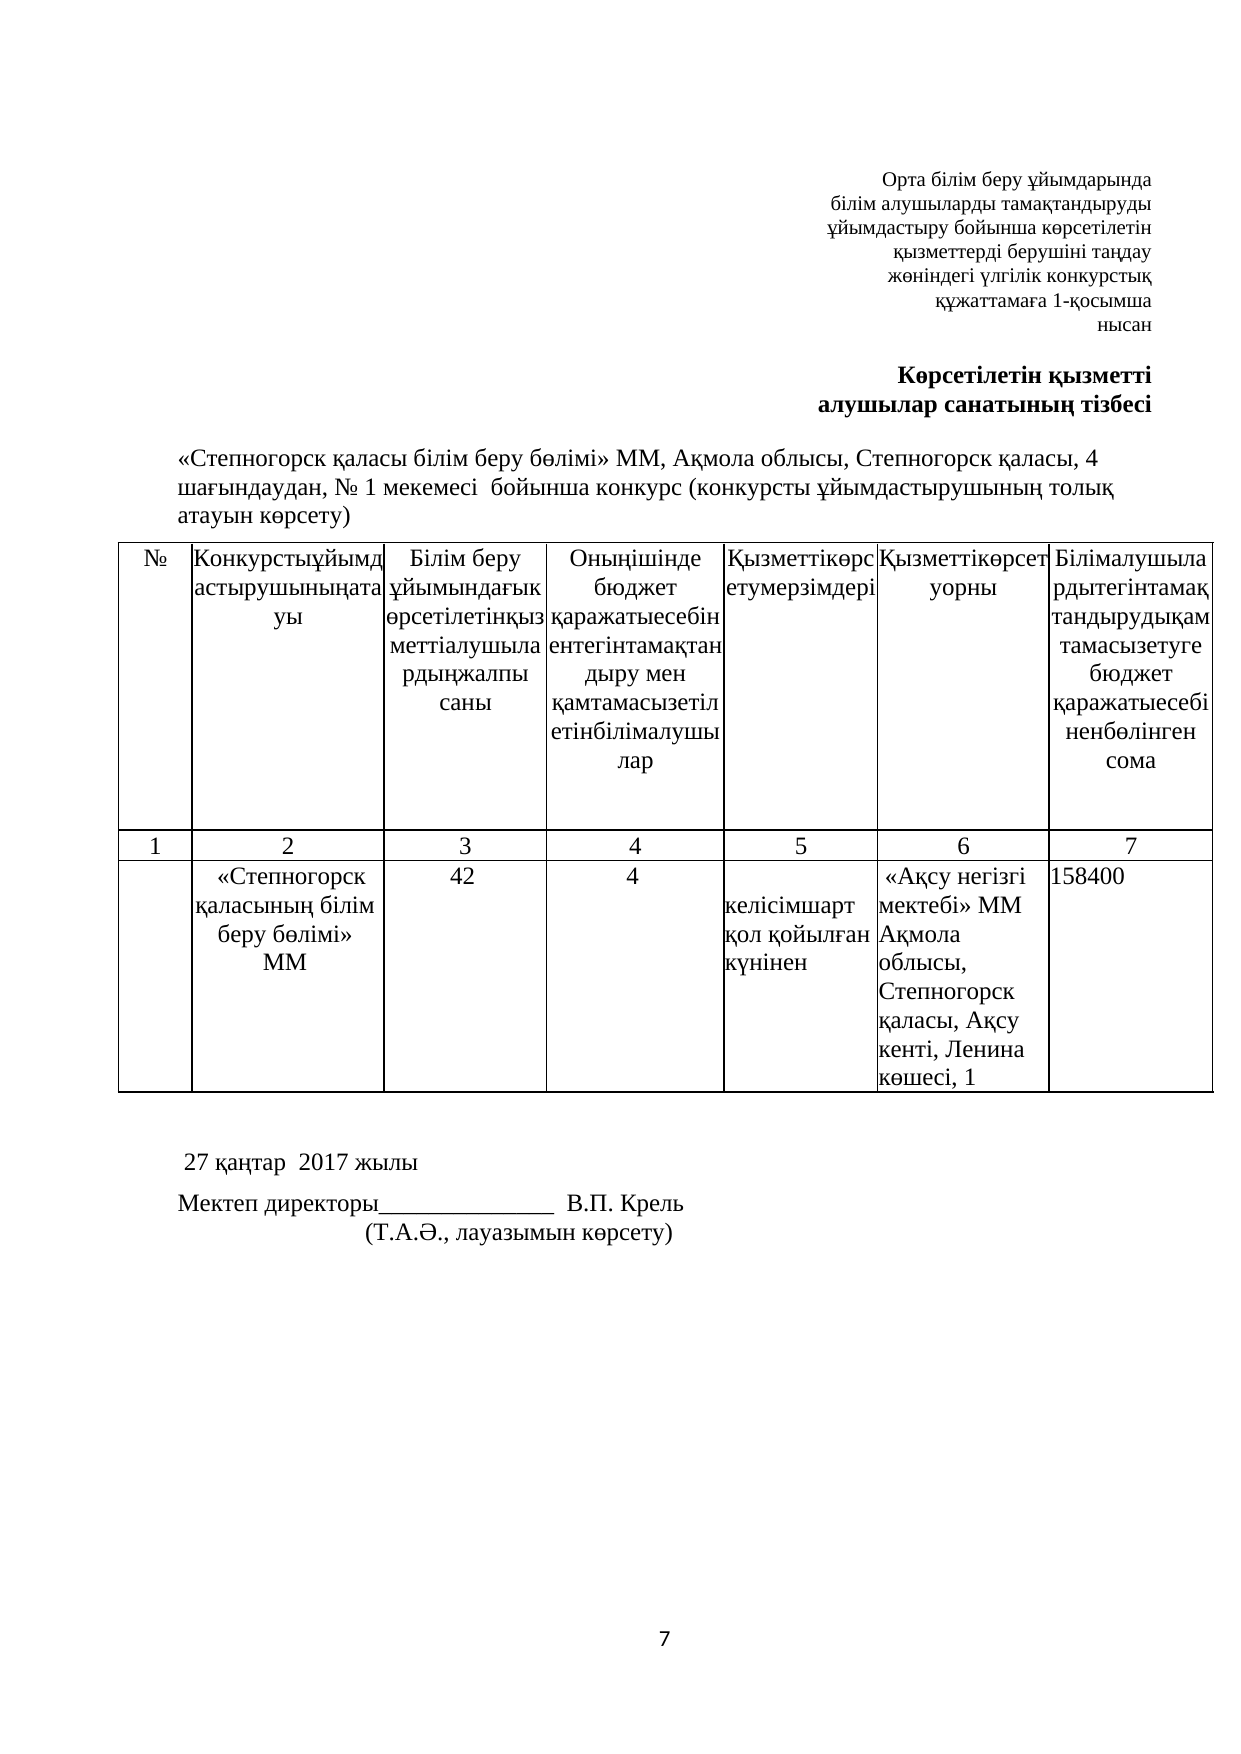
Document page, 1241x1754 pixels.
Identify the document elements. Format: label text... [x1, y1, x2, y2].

table_cell [119, 861, 191, 1091]
text «Степногорск қаласы білім беру бөлімі» ММ, Ақмола облысы, Степногорск қаласы, 4 шағындаудан, № 1 мекемесі бойынша конкурс (конкурсты ұйымдастырушының толық атауын көрсету) [177, 443, 1152, 529]
table_cell 4 [547, 861, 723, 1091]
text Мектеп директоры______________ В.П. Крель [177, 1188, 1152, 1217]
table_cell 4 [547, 831, 723, 860]
table_cell «Степногорск қаласының білім беру бөлімі» ММ [193, 861, 383, 1091]
text Көрсетілетін қызметті алушылар санатының тізбесі [816, 361, 1152, 418]
text 27 қаңтар 2017 жылы [177, 1147, 1152, 1175]
table_cell 2 [193, 831, 383, 860]
text (Т.А.Ә., лауазымын көрсету) [177, 1217, 1152, 1245]
table_header Конкурстыұйымдастырушыныңатауы [193, 543, 384, 829]
table_cell 3 [385, 831, 546, 860]
table_cell 6 [878, 831, 1048, 860]
table_cell «Ақсу негізгі мектебі» ММ Ақмола облысы, Степногорск қаласы, Ақсу кенті, Ленина көшесі, 1 [878, 861, 1048, 1091]
table_header № [119, 543, 192, 829]
table_cell 1 [119, 831, 191, 860]
table_header Оныңішінде бюджет қаражатыесебінентегінтамақтандыру мен қамтамасызетілетінбілімалушылар [547, 543, 724, 829]
table_header Қызметтікөрсетумерзімдері [725, 543, 877, 829]
table_cell 5 [725, 831, 877, 860]
table_cell келісімшарт қол қойылған күнінен [725, 861, 877, 1091]
table_cell 7 [1050, 831, 1212, 860]
table_header Білім беру ұйымындағыкөрсетілетінқызметтіалушылардыңжалпы саны [385, 543, 546, 829]
table_cell 158400 [1050, 861, 1212, 1091]
table_header Қызметтікөрсетуорны [878, 543, 1049, 829]
text Орта білім беру ұйымдарында білім алушыларды тамақтандыруды ұйымдастыру бойынша көрсетілетін қызметтерді берушіні таңдау жөніндегі үлгілік конкурстық құжаттамаға 1-қосымша нысан [816, 167, 1152, 336]
table_header Білімалушылардытегінтамақтандырудықамтамасызетуге бюджет қаражатыесебіненбөлінген сома [1050, 543, 1212, 829]
table_cell 42 [385, 861, 546, 1091]
